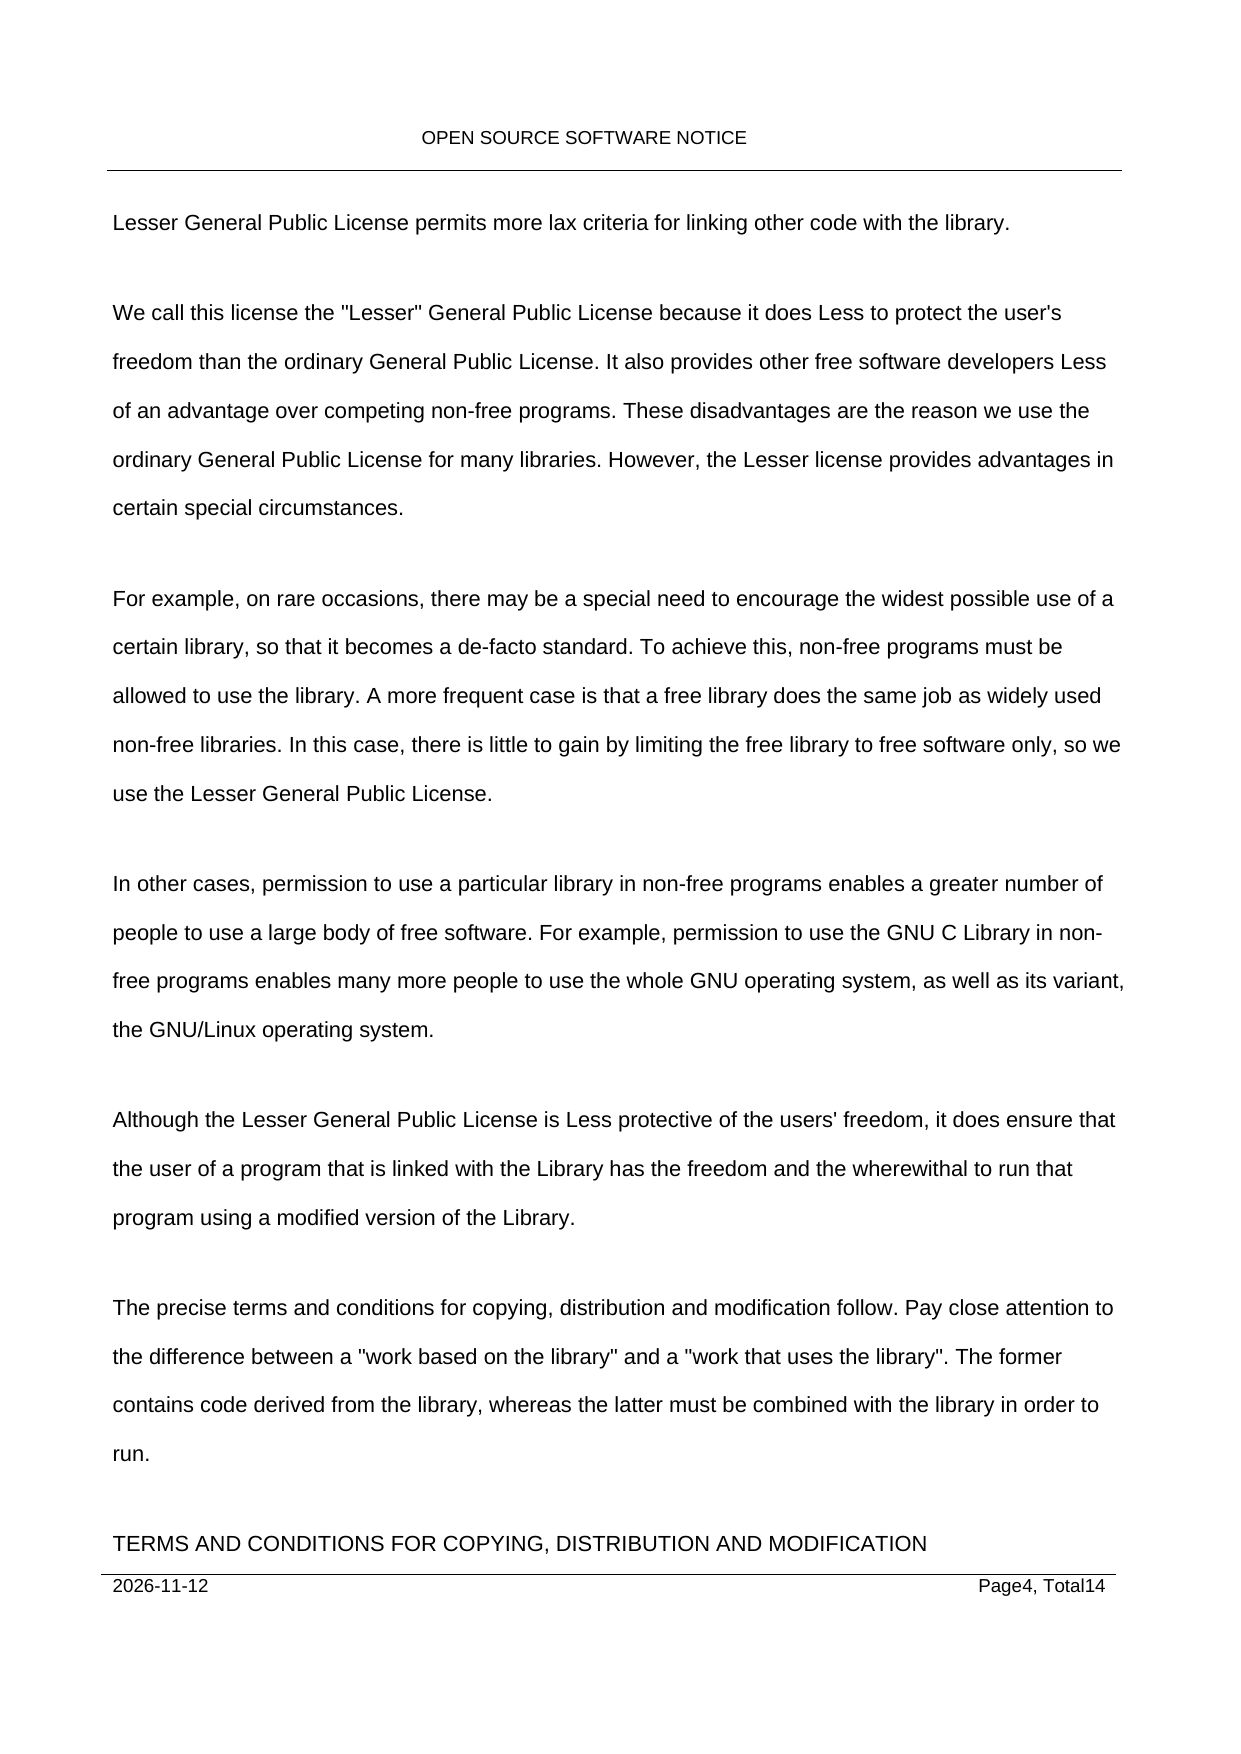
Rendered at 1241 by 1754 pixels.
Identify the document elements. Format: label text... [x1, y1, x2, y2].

text We call this license the "Lesser" General Public License because it does Less to protect the user's freedom than the ordinary General Public License. It also provides other free software developers Less of an advantage over competing non-free programs. These disadvantages are the reason we use the ordinary General Public License for many libraries. However, the Lesser license provides advantages in certain special circumstances. [112, 297, 1128, 524]
text For example, on rare occasions, there may be a special need to encourage the widest possible use of a certain library, so that it becomes a de-facto standard. To achieve this, non-free programs must be allowed to use the library. A more frequent case is that a free library does the same job as widely used non-free libraries. In this case, there is little to gain by limiting the free library to free software only, so we use the Lesser General Public License. [112, 582, 1128, 809]
text TERMS AND CONDITIONS FOR COPYING, DISTRIBUTION AND MODIFICATION [112, 1528, 1128, 1560]
text In other cases, permission to use a particular library in non-free programs enables a greater number of people to use a large body of free software. For example, permission to use the GNU C Library in non-free programs enables many more people to use the whole GNU operating system, as well as its variant, the GNU/Linux operating system. [112, 867, 1128, 1046]
text The precise terms and conditions for copying, distribution and modification follow. Pay close attention to the difference between a "work based on the library" and a "work that uses the library". The former contains code derived from the library, whereas the latter must be combined with the library in order to run. [112, 1291, 1128, 1470]
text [112, 206, 1128, 239]
text Although the Lesser General Public License is Less protective of the users' freedom, it does ensure that the user of a program that is linked with the Library has the freedom and the wherewithal to run that program using a modified version of the Library. [112, 1103, 1128, 1233]
